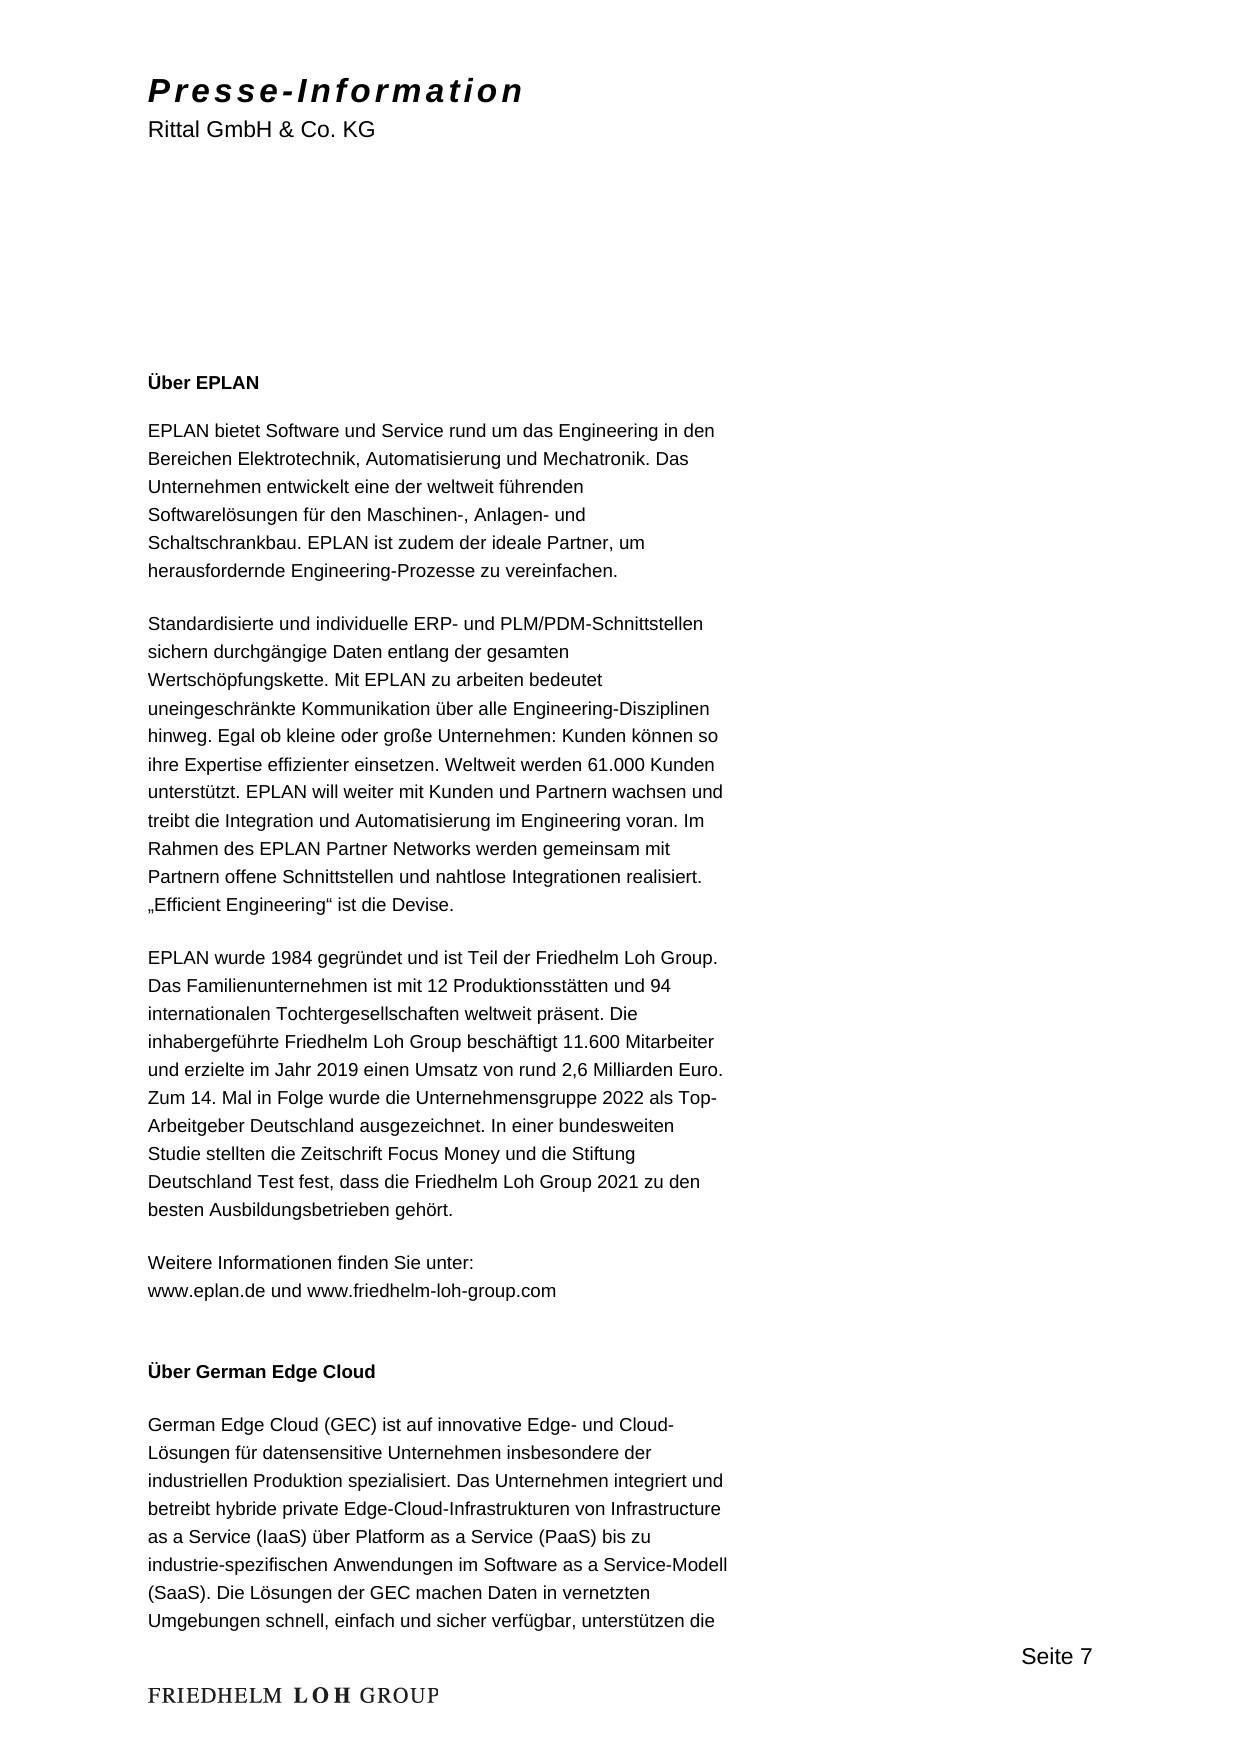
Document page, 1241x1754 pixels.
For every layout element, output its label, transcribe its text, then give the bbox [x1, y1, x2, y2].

text Standardisierte und individuelle ERP- und PLM/PDM-Schnittstellen sichern durchgängige Daten entlang der gesamten Wertschöpfungskette. Mit EPLAN zu arbeiten bedeutet uneingeschränkte Kommunikation über alle Engineering-Disziplinen hinweg. Egal ob kleine oder große Unternehmen: Kunden können so ihre Expertise effizienter einsetzen. Weltweit werden 61.000 Kunden unterstützt. EPLAN will weiter mit Kunden und Partnern wachsen und treibt die Integration und Automatisierung im Engineering voran. Im Rahmen des EPLAN Partner Networks werden gemeinsam mit Partnern offene Schnittstellen und nahtlose Integrationen realisiert. „Efficient Engineering“ ist die Devise. [148, 613, 738, 915]
picture [148, 1687, 438, 1703]
text Über German Edge Cloud [148, 1361, 729, 1382]
text EPLAN bietet Software und Service rund um das Engineering in den Bereichen Elektrotechnik, Automatisierung und Mechatronik. Das Unternehmen entwickelt eine der weltweit führenden Softwarelösungen für den Maschinen-, Anlagen- und Schaltschrankbau. EPLAN ist zudem der ideale Partner, um herausfordernde Engineering-Prozesse zu vereinfachen. [148, 420, 738, 582]
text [148, 1414, 729, 1631]
text www.eplan.de und www.friedhelm-loh-group.com [148, 1280, 729, 1301]
text Über EPLAN [148, 369, 768, 394]
text EPLAN wurde 1984 gegründet und ist Teil der Friedhelm Loh Group. Das Familienunternehmen ist mit 12 Produktionsstätten und 94 internationalen Tochtergesellschaften weltweit präsent. Die inhabergeführte Friedhelm Loh Group beschäftigt 11.600 Mitarbeiter und erzielte im Jahr 2019 einen Umsatz von rund 2,6 Milliarden Euro. Zum 14. Mal in Folge wurde die Unternehmensgruppe 2022 als Top-Arbeitgeber Deutschland ausgezeichnet. In einer bundesweiten Studie stellten die Zeitschrift Focus Money und die Stiftung Deutschland Test fest, dass die Friedhelm Loh Group 2021 zu den besten Ausbildungsbetrieben gehört. [148, 946, 729, 1220]
text Weitere Informationen finden Sie unter: [148, 1252, 729, 1273]
